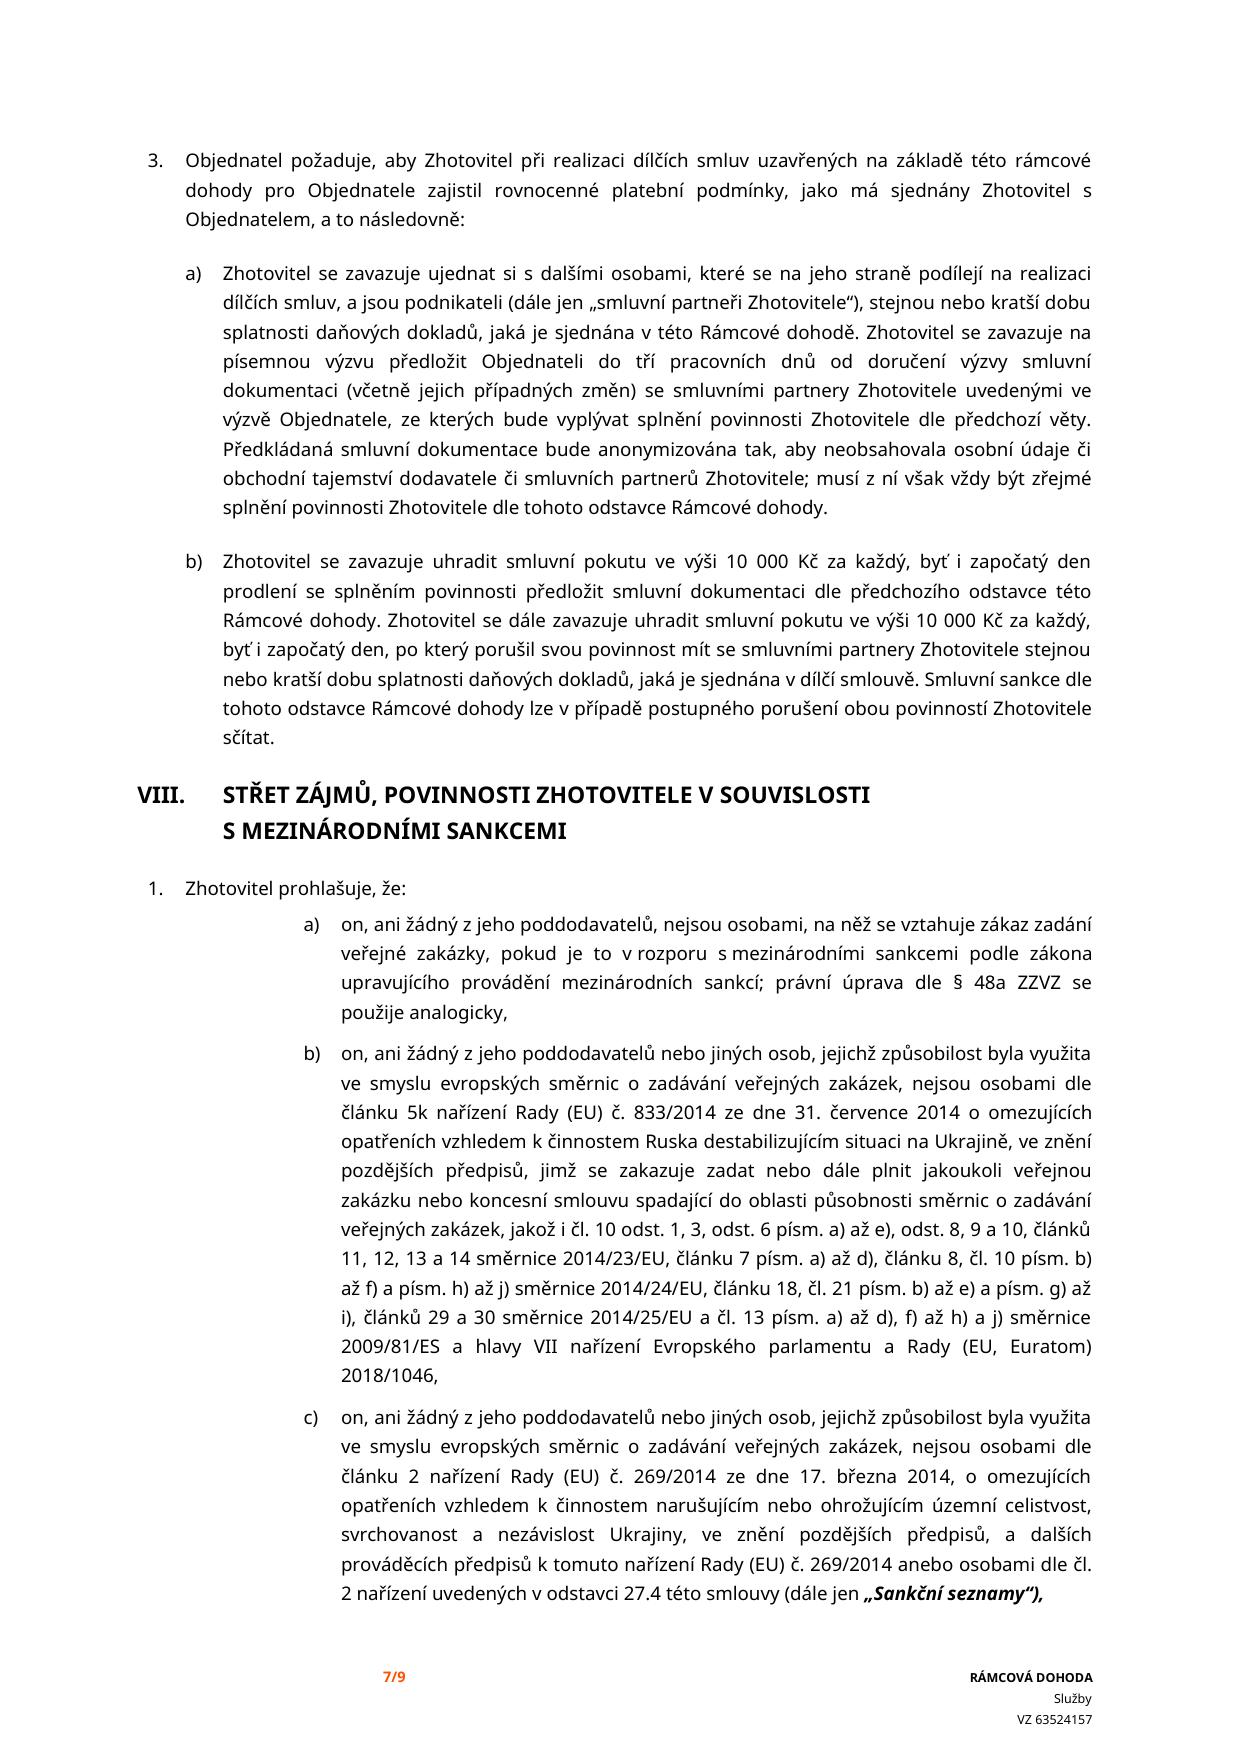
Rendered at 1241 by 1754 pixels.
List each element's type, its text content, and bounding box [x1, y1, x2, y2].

list Zhotovitel prohlašuje, že: [148, 876, 1093, 901]
list Zhotovitel se zavazuje ujednat si s dalšími osobami, které se na jeho straně podílejí na realizaci dílčích smluv, a jsou podnikateli (dále jen „smluvní partneři Zhotovitele“), stejnou nebo kratší dobu splatnosti daňových dokladů, jaká je sjednána v této Rámcové dohodě. Zhotovitel se zavazuje na písemnou výzvu předložit Objednateli do tří pracovních dnů od doručení výzvy smluvní dokumentaci (včetně jejich případných změn) se smluvními partnery Zhotovitele uvedenými ve výzvě Objednatele, ze kterých bude vyplývat splnění povinnosti Zhotovitele dle předchozí věty. Předkládaná smluvní dokumentace bude anonymizována tak, aby neobsahovala osobní údaje či obchodní tajemství dodavatele či smluvních partnerů Zhotovitele; musí z ní však vždy být zřejmé splnění povinnosti Zhotovitele dle tohoto odstavce Rámcové dohody. [185, 260, 1093, 520]
text on, ani žádný z jeho poddodavatelů nebo jiných osob, jejichž způsobilost byla využita ve smyslu evropských směrnic o zadávání veřejných zakázek, nejsou osobami dle článku 2 nařízení Rady (EU) č. 269/2014 ze dne 17. března 2014, o omezujících opatřeních vzhledem k činnostem narušujícím nebo ohrožujícím územní celistvost, svrchovanost a nezávislost Ukrajiny, ve znění pozdějších předpisů, a dalších prováděcích předpisů k tomuto nařízení Rady (EU) č. 269/2014 anebo osobami dle čl. 2 nařízení uvedených v odstavci 27.4 této smlouvy (dále jen „Sankční seznamy“), [303, 1404, 1093, 1606]
text on, ani žádný z jeho poddodavatelů, nejsou osobami, na něž se vztahuje zákaz zadání veřejné zakázky, pokud je to v rozporu s mezinárodními sankcemi podle zákona upravujícího provádění mezinárodních sankcí; právní úprava dle § 48a ZZVZ se použije analogicky, [303, 911, 1093, 1024]
list STŘET ZÁJMŮ, POVINNOSTI ZHOTOVITELE V SOUVISLOSTI S MEZINÁRODNÍMI SANKCEMI [185, 779, 1093, 846]
text on, ani žádný z jeho poddodavatelů nebo jiných osob, jejichž způsobilost byla využita ve smyslu evropských směrnic o zadávání veřejných zakázek, nejsou osobami dle článku 5k nařízení Rady (EU) č. 833/2014 ze dne 31. července 2014 o omezujících opatřeních vzhledem k činnostem Ruska destabilizujícím situaci na Ukrajině, ve znění pozdějších předpisů, jimž se zakazuje zadat nebo dále plnit jakoukoli veřejnou zakázku nebo koncesní smlouvu spadající do oblasti působnosti směrnic o zadávání veřejných zakázek, jakož i čl. 10 odst. 1, 3, odst. 6 písm. a) až e), odst. 8, 9 a 10, článků 11, 12, 13 a 14 směrnice 2014/23/EU, článku 7 písm. a) až d), článku 8, čl. 10 písm. b) až f) a písm. h) až j) směrnice 2014/24/EU, článku 18, čl. 21 písm. b) až e) a písm. g) až i), článků 29 a 30 směrnice 2014/25/EU a čl. 13 písm. a) až d), f) až h) a j) směrnice 2009/81/ES a hlavy VII nařízení Evropského parlamentu a Rady (EU, Euratom) 2018/1046, [303, 1041, 1093, 1388]
list Zhotovitel se zavazuje uhradit smluvní pokutu ve výši 10 000 Kč za každý, byť i započatý den prodlení se splněním povinnosti předložit smluvní dokumentaci dle předchozího odstavce této Rámcové dohody. Zhotovitel se dále zavazuje uhradit smluvní pokutu ve výši 10 000 Kč za každý, byť i započatý den, po který porušil svou povinnost mít se smluvními partnery Zhotovitele stejnou nebo kratší dobu splatnosti daňových dokladů, jaká je sjednána v dílčí smlouvě. Smluvní sankce dle tohoto odstavce Rámcové dohody lze v případě postupného porušení obou povinností Zhotovitele sčítat. [185, 549, 1093, 750]
list Objednatel požaduje, aby Zhotovitel při realizaci dílčích smluv uzavřených na základě této rámcové dohody pro Objednatele zajistil rovnocenné platební podmínky, jako má sjednány Zhotovitel s Objednatelem, a to následovně: [148, 148, 1093, 232]
